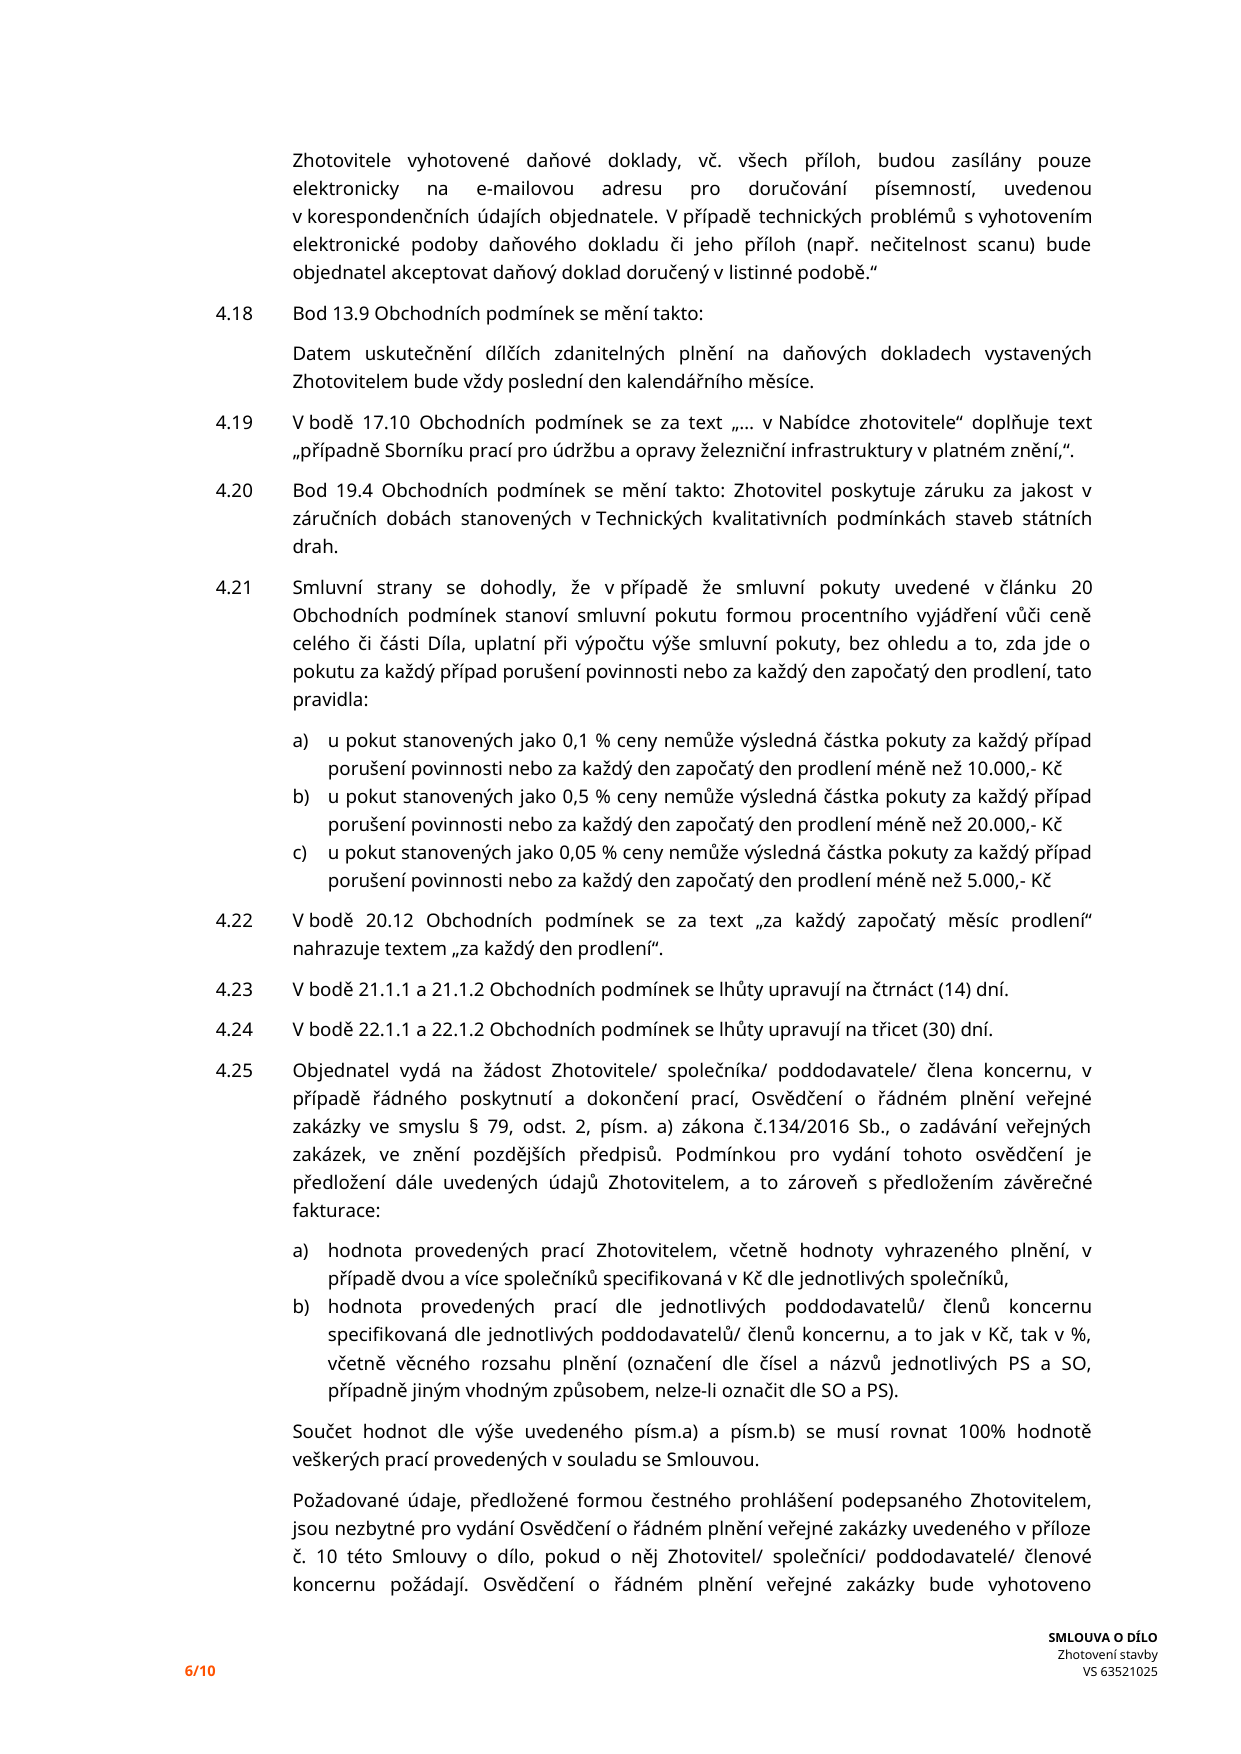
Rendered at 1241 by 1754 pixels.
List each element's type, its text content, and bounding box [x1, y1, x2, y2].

list Objednatel vydá na žádost Zhotovitele/ společníka/ poddodavatele/ člena koncernu, v případě řádného poskytnutí a dokončení prací, Osvědčení o řádném plnění veřejné zakázky ve smyslu § 79, odst. 2, písm. a) zákona č.134/2016 Sb., o zadávání veřejných zakázek, ve znění pozdějších předpisů. Podmínkou pro vydání tohoto osvědčení je předložení dále uvedených údajů Zhotovitelem, a to zároveň s předložením závěrečné fakturace: [216, 1057, 1093, 1223]
text u pokut stanovených jako 0,05 % ceny nemůže výsledná částka pokuty za každý případ porušení povinnosti nebo za každý den započatý den prodlení méně než 5.000,- Kč [292, 839, 1093, 892]
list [292, 1487, 1093, 1596]
text V bodě 22.1.1 a 22.1.2 Obchodních podmínek se lhůty upravují na třicet (30) dní. [216, 1017, 1093, 1042]
text V bodě 21.1.1 a 21.1.2 Obchodních podmínek se lhůty upravují na čtrnáct (14) dní. [216, 976, 1093, 1002]
list Bod 13.9 Obchodních podmínek se mění takto: [216, 300, 1093, 326]
text Bod 19.4 Obchodních podmínek se mění takto: Zhotovitel poskytuje záruku za jakost v záručních dobách stanovených v Technických kvalitativních podmínkách staveb státních drah. [216, 478, 1093, 559]
list Zhotovitele vyhotovené daňové doklady, vč. všech příloh, budou zasílány pouze elektronicky na e-mailovou adresu pro doručování písemností, uvedenou v korespondenčních údajích objednatele. V případě technických problémů s vyhotovením elektronické podoby daňového dokladu či jeho příloh (např. nečitelnost scanu) bude objednatel akceptovat daňový doklad doručený v listinné podobě.“ [292, 147, 1093, 285]
text V bodě 20.12 Obchodních podmínek se za text „za každý započatý měsíc prodlení“ nahrazuje textem „za každý den prodlení“. [216, 907, 1093, 961]
text Smluvní strany se dohodly, že v případě že smluvní pokuty uvedené v článku 20 Obchodních podmínek stanoví smluvní pokutu formou procentního vyjádření vůči ceně celého či části Díla, uplatní při výpočtu výše smluvní pokuty, bez ohledu a to, zda jde o pokutu za každý případ porušení povinnosti nebo za každý den započatý den prodlení, tato pravidla: [216, 574, 1093, 712]
text V bodě 17.10 Obchodních podmínek se za text „… v Nabídce zhotovitele“ doplňuje text „případně Sborníku prací pro údržbu a opravy železniční infrastruktury v platném znění,“. [216, 409, 1093, 463]
text u pokut stanovených jako 0,5 % ceny nemůže výsledná částka pokuty za každý případ porušení povinnosti nebo za každý den započatý den prodlení méně než 20.000,- Kč [292, 783, 1093, 836]
list Datem uskutečnění dílčích zdanitelných plnění na daňových dokladech vystavených Zhotovitelem bude vždy poslední den kalendářního měsíce. [292, 341, 1093, 394]
list hodnota provedených prací Zhotovitelem, včetně hodnoty vyhrazeného plnění, v případě dvou a více společníků specifikovaná v Kč dle jednotlivých společníků, [292, 1238, 1093, 1291]
list u pokut stanovených jako 0,1 % ceny nemůže výsledná částka pokuty za každý případ porušení povinnosti nebo za každý den započatý den prodlení méně než 10.000,- Kč [292, 727, 1093, 780]
list hodnota provedených prací dle jednotlivých poddodavatelů/ členů koncernu specifikovaná dle jednotlivých poddodavatelů/ členů koncernu, a to jak v Kč, tak v %, včetně věcného rozsahu plnění (označení dle čísel a názvů jednotlivých PS a SO, případně jiným vhodným způsobem, nelze-li označit dle SO a PS). [292, 1294, 1093, 1403]
text Součet hodnot dle výše uvedeného písm.a) a písm.b) se musí rovnat 100% hodnotě veškerých prací provedených v souladu se Smlouvou. [292, 1418, 1093, 1472]
